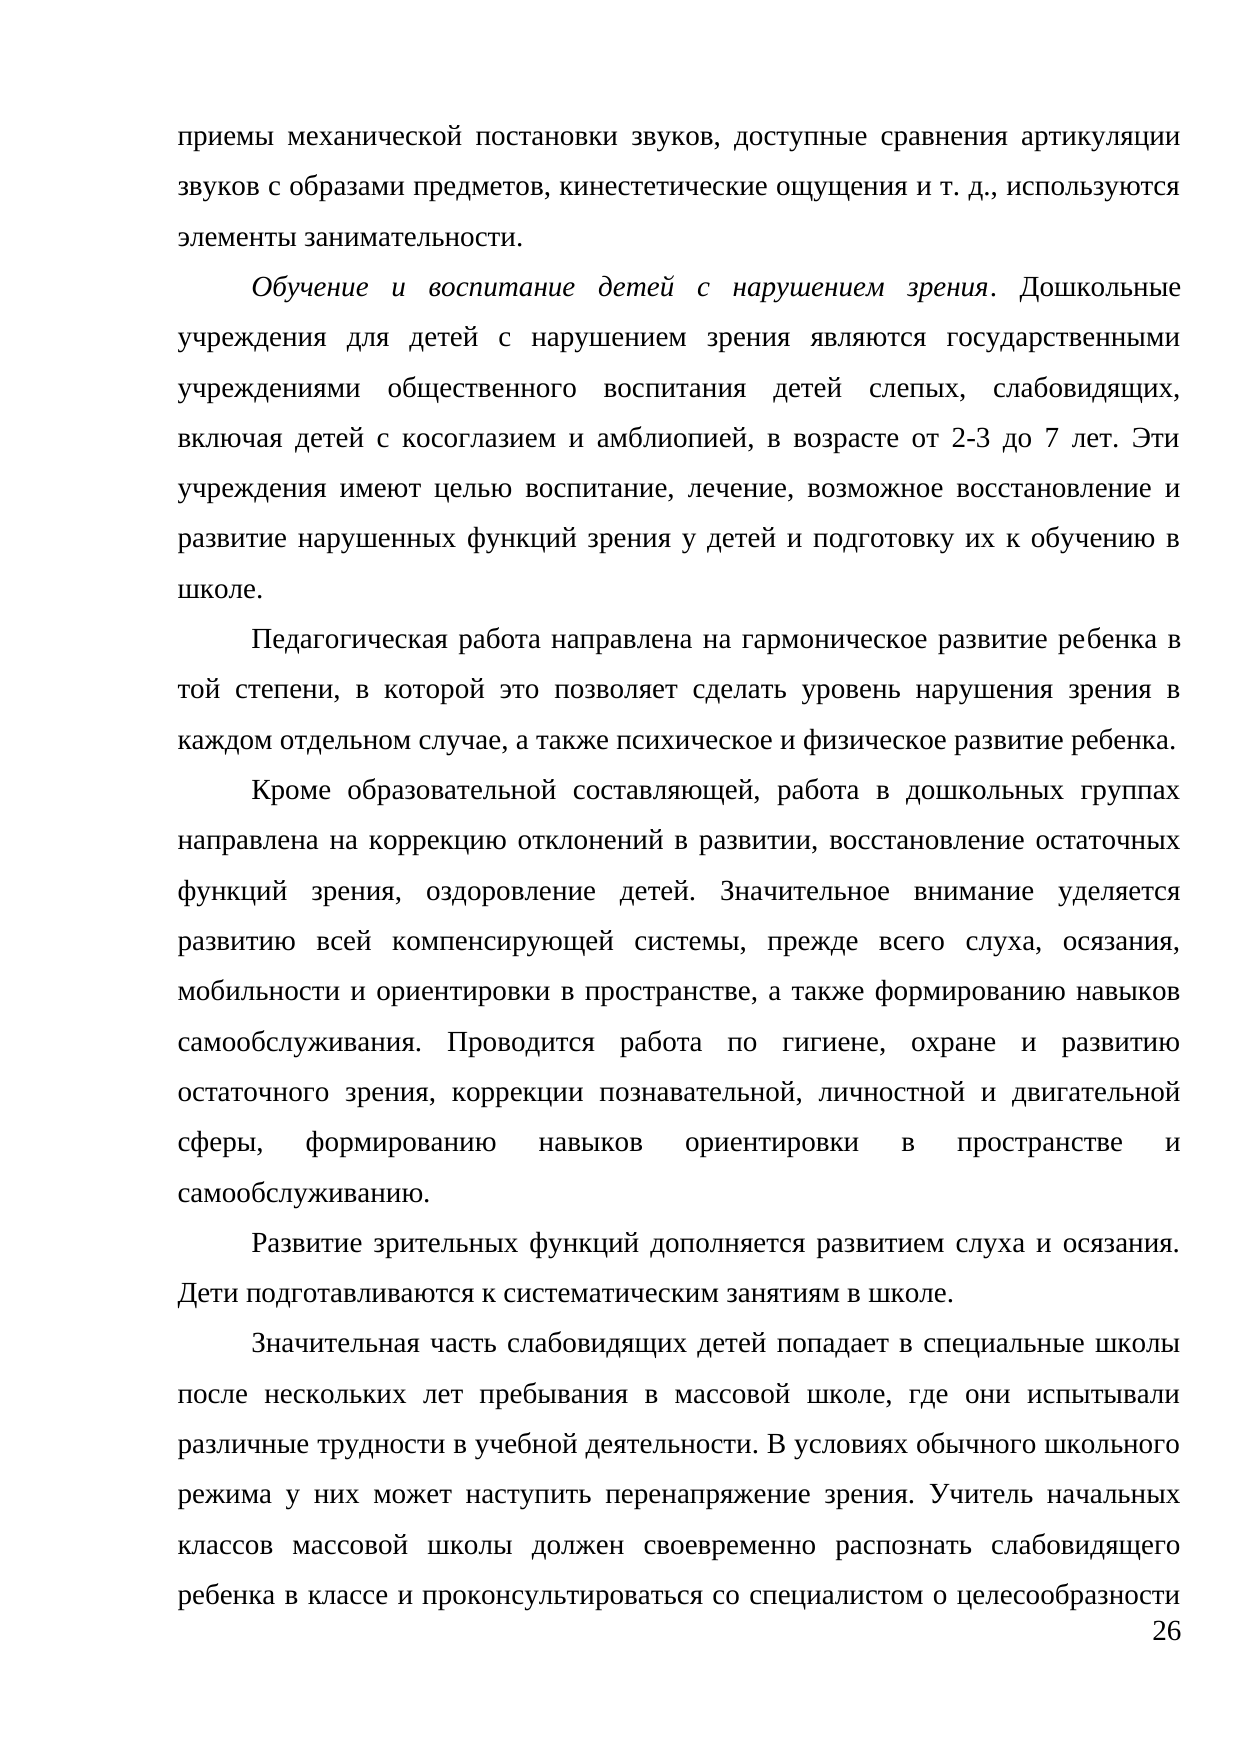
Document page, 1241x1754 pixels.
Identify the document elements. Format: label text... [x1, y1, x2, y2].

text Обучение и воспитание детей с нарушением зрения. Дошкольные учреждения для детей с нарушением зрения являются государственными учреждениями общественного воспитания детей слепых, слабовидящих, включая детей с косоглазием и амблиопией, в возрасте от 2-3 до 7 лет. Эти учреждения имеют целью воспитание, лечение, возможное восстановление и развитие нарушенных функций зрения у детей и подготовку их к обучению в школе. [177, 269, 1181, 604]
text Кроме образовательной составляющей, работа в дошкольных группах направлена на коррекцию отклонений в развитии, восстановление остаточных функций зрения, оздоровление детей. Значительное внимание уделяется развитию всей компенсирующей системы, прежде всего слуха, осязания, мобильности и ориентировки в пространстве, а также формированию навыков самообслуживания. Проводится работа по гигиене, охране и развитию остаточного зрения, коррекции познавательной, личностной и двигательной сферы, формированию навыков ориентировки в пространстве и самообслуживанию. [177, 772, 1181, 1208]
text Развитие зрительных функций дополняется развитием слуха и осязания. Дети подготавливаются к систематическим занятиям в школе. [177, 1225, 1181, 1309]
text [177, 118, 1181, 252]
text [177, 1326, 1181, 1611]
text Педагогическая работа направлена на гармоническое развитие ре­бенка в той степени, в которой это позволяет сделать уровень нарушения зрения в каждом отдельном случае, а также психическое и физическое развитие ребенка. [177, 621, 1181, 755]
